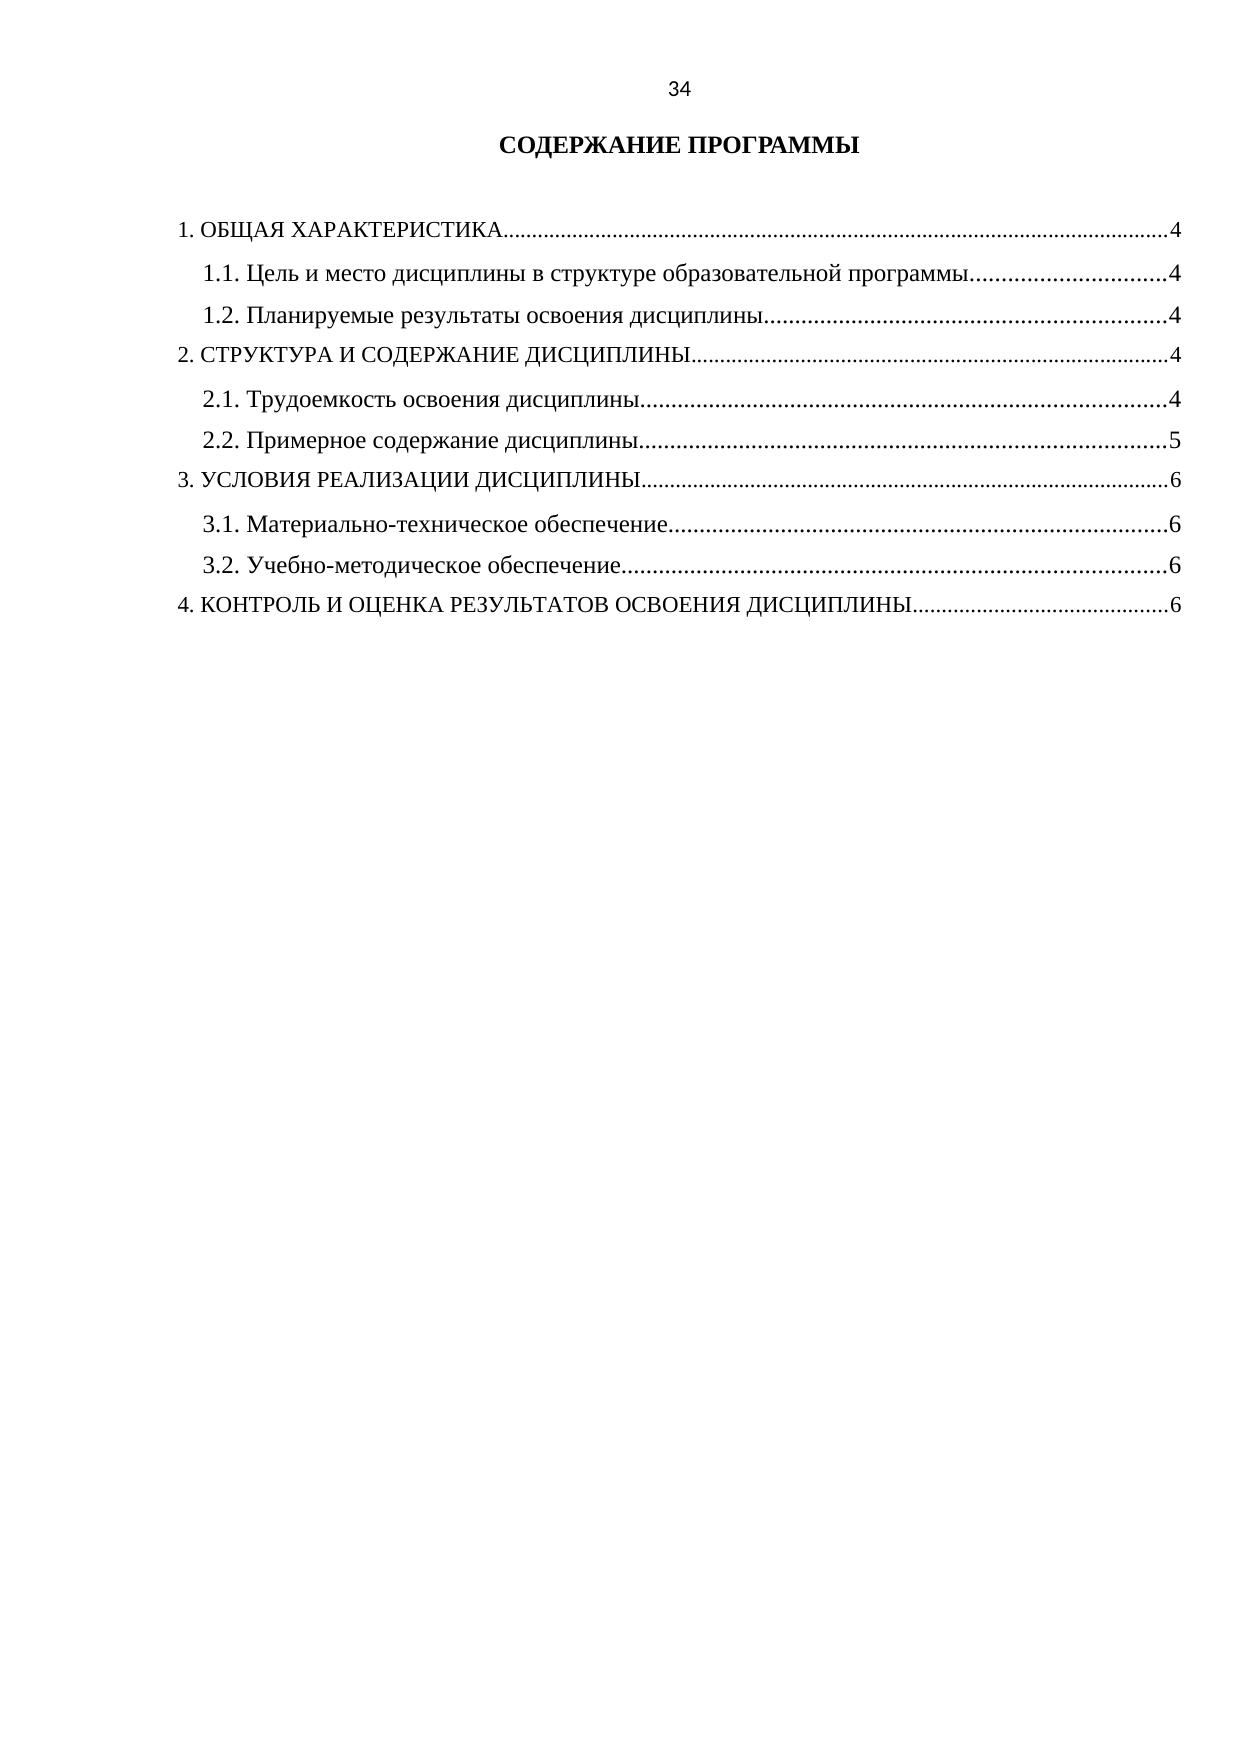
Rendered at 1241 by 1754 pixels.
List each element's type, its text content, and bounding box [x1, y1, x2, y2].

text 3.2. Учебно-методическое обеспечение 6 [202, 550, 1181, 579]
text 2.1. Трудоемкость освоения дисциплины 4 [202, 384, 1181, 412]
text 2. СТРУКТУРА И СОДЕРЖАНИЕ ДИСЦИПЛИНЫ 4 [177, 341, 1181, 367]
text 4. КОНТРОЛЬ И ОЦЕНКА РЕЗУЛЬТАТОВ ОСВОЕНИЯ ДИСЦИПЛИНЫ 6 [177, 591, 1181, 618]
text 1. ОБЩАЯ ХАРАКТЕРИСТИКА 4 [177, 216, 1181, 242]
text 3. УСЛОВИЯ РЕАЛИЗАЦИИ ДИСЦИПЛИНЫ 6 [177, 466, 1181, 493]
text 3.1. Материально-техническое обеспечение 6 [202, 509, 1181, 538]
text СОДЕРЖАНИЕ ПРОГРАММЫ [177, 130, 1181, 159]
text 1.2. Планируемые результаты освоения дисциплины 4 [202, 300, 1181, 328]
text 2.2. Примерное содержание дисциплины 5 [202, 425, 1181, 454]
text 1.1. Цель и место дисциплины в структуре образовательной программы 4 [202, 258, 1181, 287]
